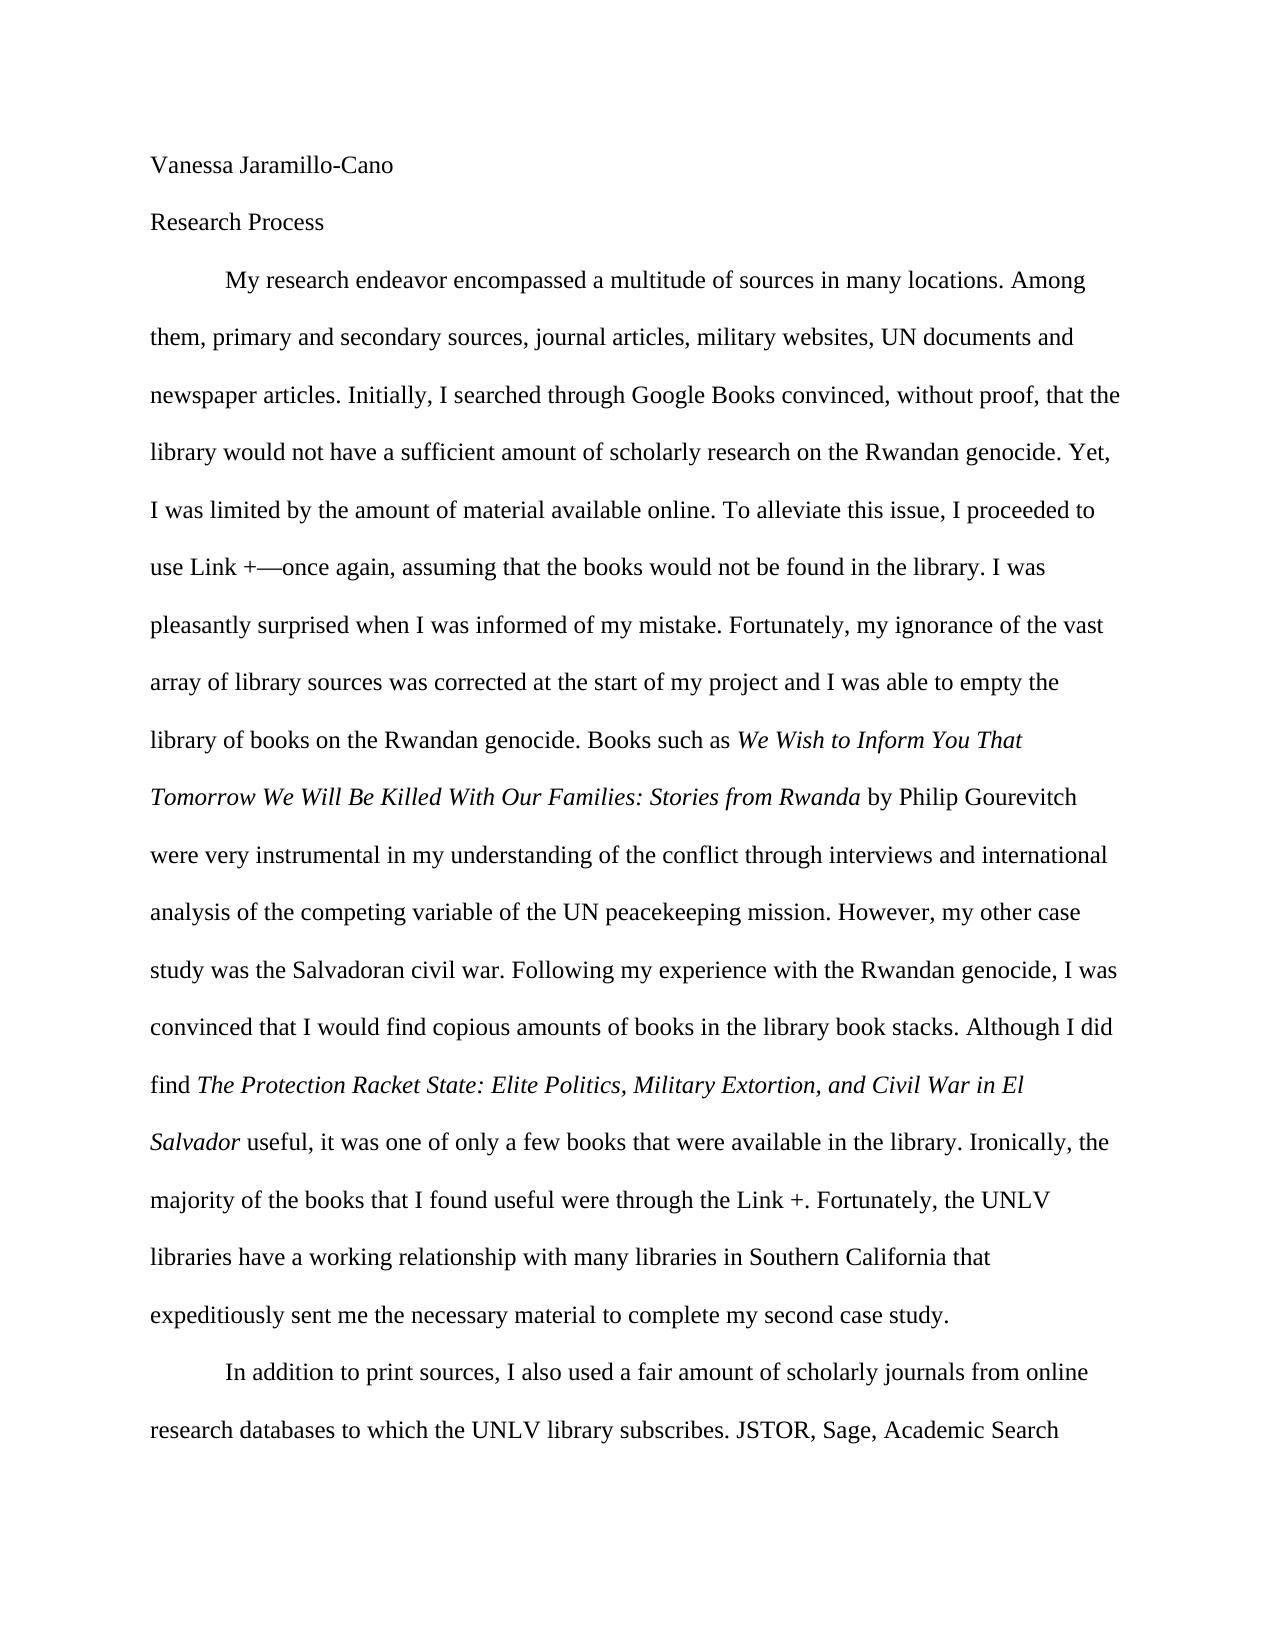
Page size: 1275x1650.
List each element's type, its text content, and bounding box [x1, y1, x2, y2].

text My research endeavor encompassed a multitude of sources in many locations. Among them, primary and secondary sources, journal articles, military websites, UN documents and newspaper articles. Initially, I searched through Google Books convinced, without proof, that the library would not have a sufficient amount of scholarly research on the Rwandan genocide. Yet, I was limited by the amount of material available online. To alleviate this issue, I proceeded to use Link +—once again, assuming that the books would not be found in the library. I was pleasantly surprised when I was informed of my mistake. Fortunately, my ignorance of the vast array of library sources was corrected at the start of my project and I was able to empty the library of books on the Rwandan genocide. Books such as We Wish to Inform You That Tomorrow We Will Be Killed With Our Families: Stories from Rwanda by Philip Gourevitch were very instrumental in my understanding of the conflict through interviews and international analysis of the competing variable of the UN peacekeeping mission. However, my other case study was the Salvadoran civil war. Following my experience with the Rwandan genocide, I was convinced that I would find copious amounts of books in the library book stacks. Although I did find The Protection Racket State: Elite Politics, Military Extortion, and Civil War in El Salvador useful, it was one of only a few books that were available in the library. Ironically, the majority of the books that I found useful were through the Link +. Fortunately, the UNLV libraries have a working relationship with many libraries in Southern California that expeditiously sent me the necessary material to complete my second case study. [150, 265, 1125, 1329]
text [150, 1357, 1125, 1444]
text Research Process [150, 207, 1125, 236]
text Vanessa Jaramillo-Cano [150, 150, 1125, 179]
